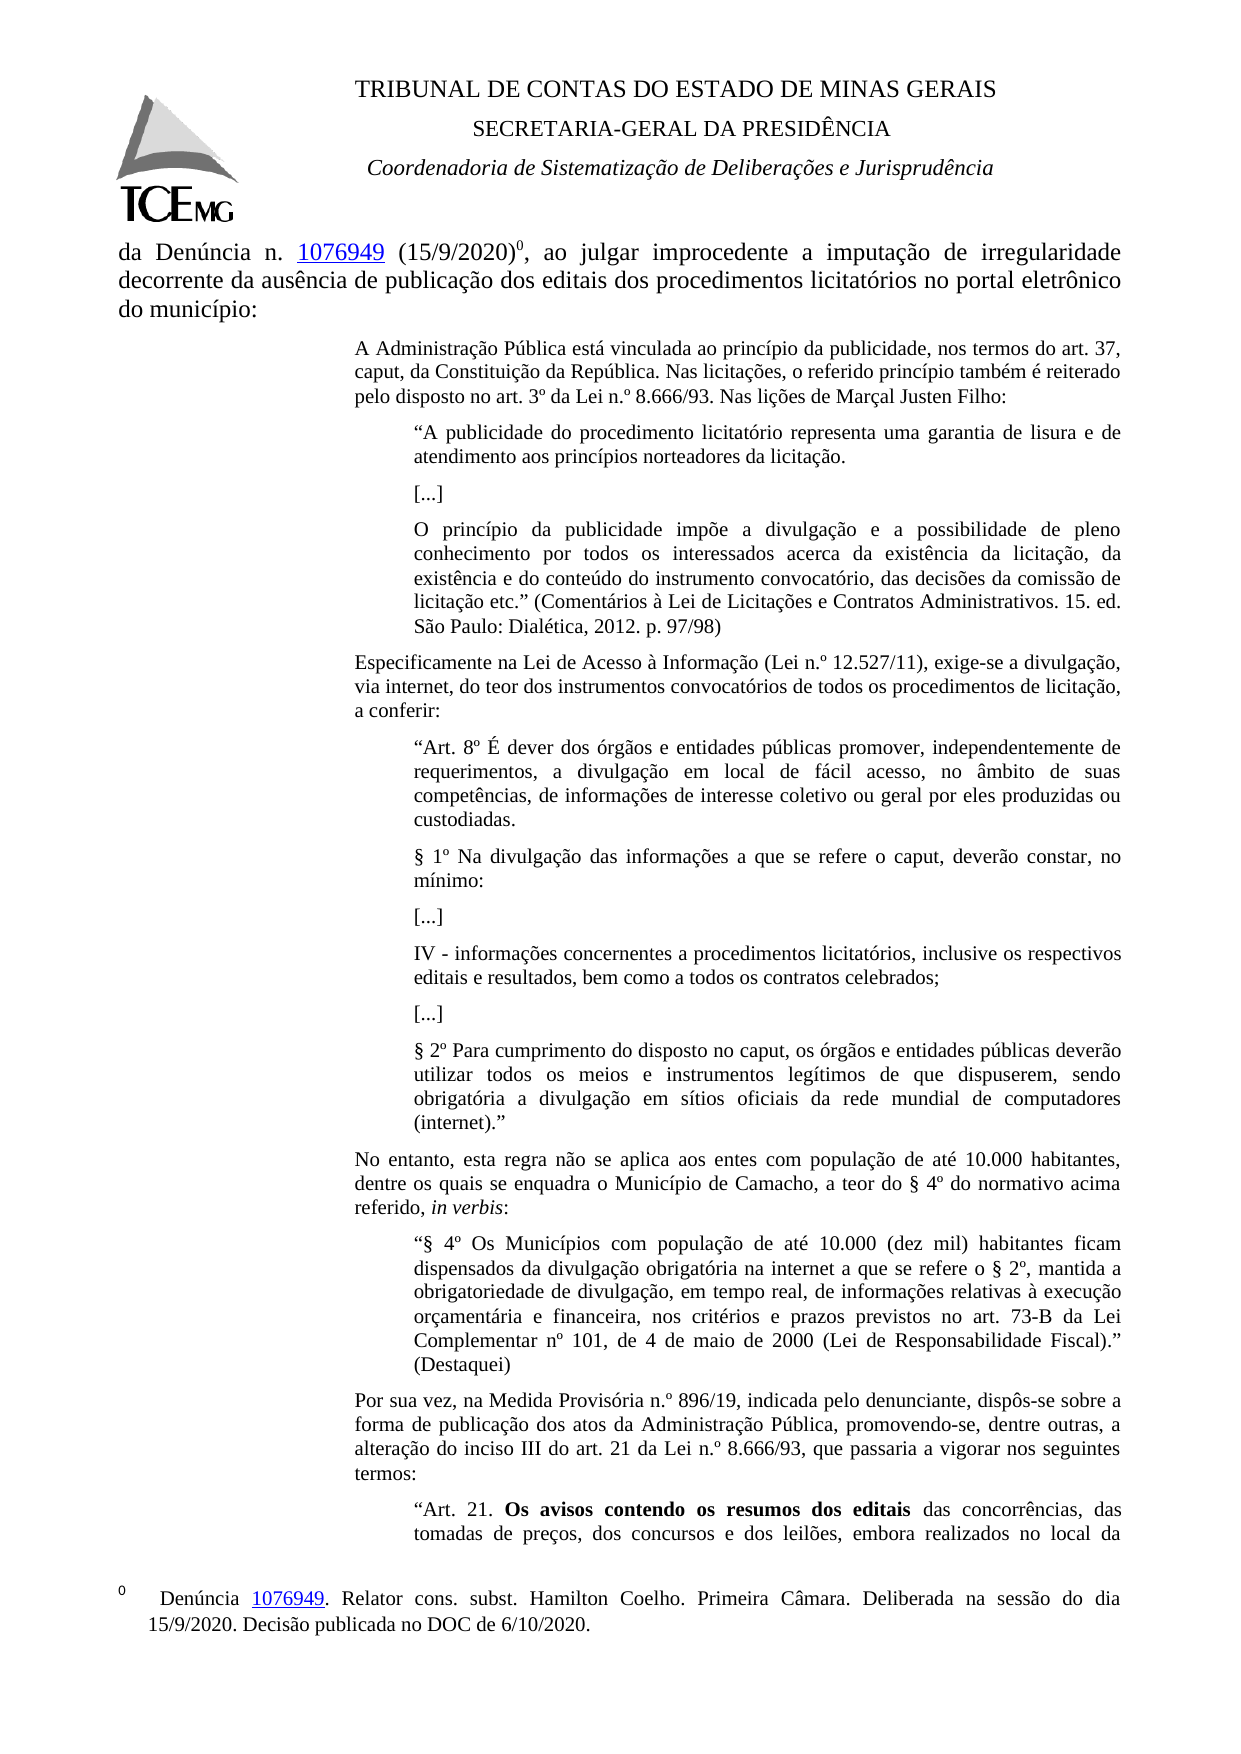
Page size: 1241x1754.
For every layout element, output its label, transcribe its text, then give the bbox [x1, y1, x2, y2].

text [413, 1497, 1122, 1545]
text Especificamente na Lei de Acesso à Informação (Lei n.º 12.527/11), exige-se a divulgação, via internet, do teor dos instrumentos convocatórios de todos os procedimentos de licitação, a conferir: [354, 650, 1122, 722]
text Por sua vez, na Medida Provisória n.º 896/19, indicada pelo denunciante, dispôs-se sobre a forma de publicação dos atos da Administração Pública, promovendo-se, dentre outras, a alteração do inciso III do art. 21 da Lei n.º 8.666/93, que passaria a vigorar nos seguintes termos: [354, 1388, 1122, 1484]
text “§ 4º Os Municípios com população de até 10.000 (dez mil) habitantes ficam dispensados da divulgação obrigatória na internet a que se refere o § 2º, mantida a obrigatoriedade de divulgação, em tempo real, de informações relativas à execução orçamentária e financeira, nos critérios e prazos previstos no art. 73-B da Lei Complementar nº 101, de 4 de maio de 2000 (Lei de Responsabilidade Fiscal).” (Destaquei) [413, 1231, 1122, 1376]
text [118, 237, 1122, 323]
text § 2º Para cumprimento do disposto no caput, os órgãos e entidades públicas deverão utilizar todos os meios e instrumentos legítimos de que dispuserem, sendo obrigatória a divulgação em sítios oficiais da rede mundial de computadores (internet).” [413, 1038, 1122, 1134]
text No entanto, esta regra não se aplica aos entes com população de até 10.000 habitantes, dentre os quais se enquadra o Município de Camacho, a teor do § 4º do normativo acima referido, in verbis: [354, 1147, 1122, 1219]
text O princípio da publicidade impõe a divulgação e a possibilidade de pleno conhecimento por todos os interessados acerca da existência da licitação, da existência e do conteúdo do instrumento convocatório, das decisões da comissão de licitação etc.” (Comentários à Lei de Licitações e Contratos Administrativos. 15. ed. São Paulo: Dialética, 2012. p. 97/98) [413, 517, 1122, 638]
text § 1º Na divulgação das informações a que se refere o caput, deverão constar, no mínimo: [413, 843, 1122, 892]
text IV - informações concernentes a procedimentos licitatórios, inclusive os respectivos editais e resultados, bem como a todos os contratos celebrados; [413, 941, 1122, 989]
text [...] [413, 1001, 1122, 1025]
text [...] [413, 481, 1122, 505]
text “A publicidade do procedimento licitatório representa uma garantia de lisura e de atendimento aos princípios norteadores da licitação. [413, 420, 1122, 468]
picture [92, 73, 262, 243]
text “Art. 8º É dever dos órgãos e entidades públicas promover, independentemente de requerimentos, a divulgação em local de fácil acesso, no âmbito de suas competências, de informações de interesse coletivo ou geral por eles produzidas ou custodiadas. [413, 735, 1122, 831]
text A Administração Pública está vinculada ao princípio da publicidade, nos termos do art. 37, caput, da Constituição da República. Nas licitações, o referido princípio também é reiterado pelo disposto no art. 3º da Lei n.º 8.666/93. Nas lições de Marçal Justen Filho: [354, 335, 1122, 408]
text [...] [413, 904, 1122, 928]
